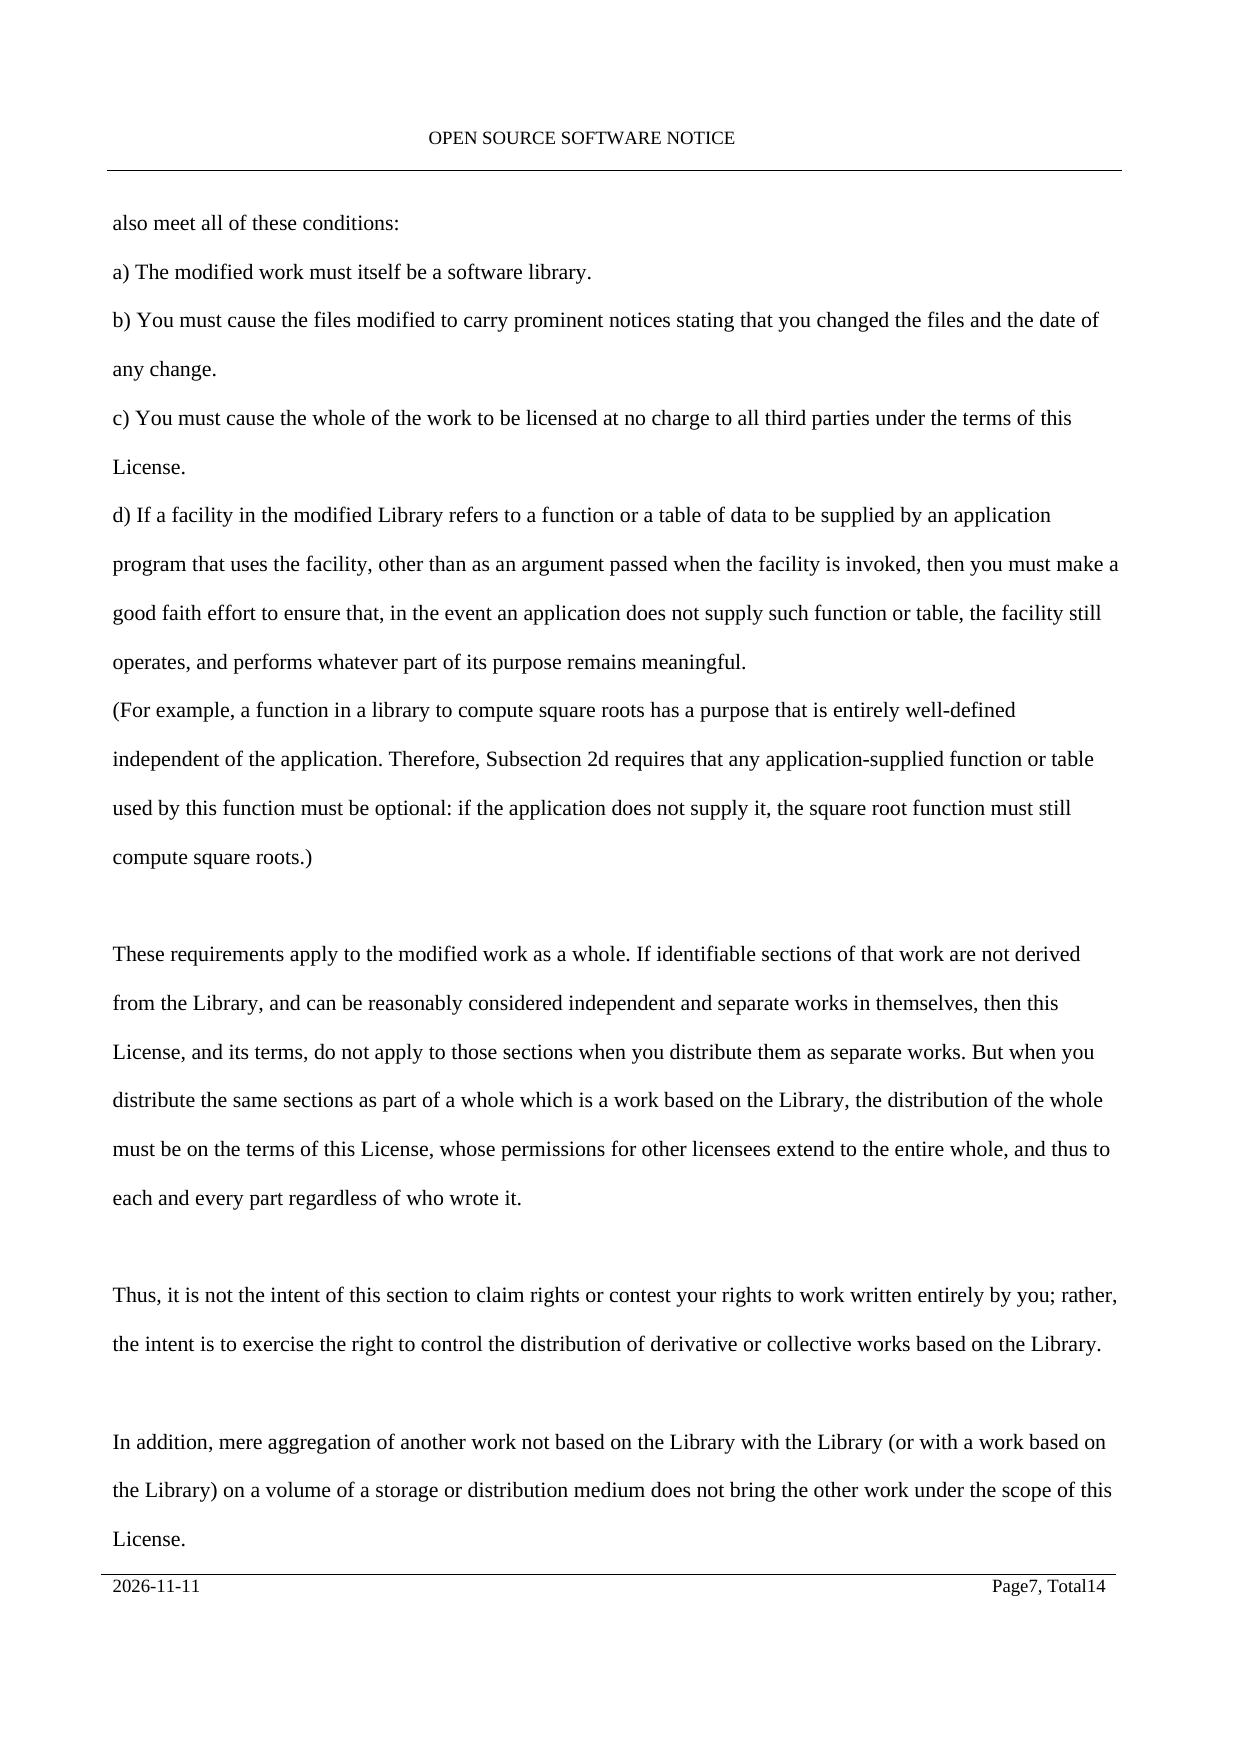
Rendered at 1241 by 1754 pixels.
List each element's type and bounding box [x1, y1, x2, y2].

text [112, 206, 1128, 1555]
